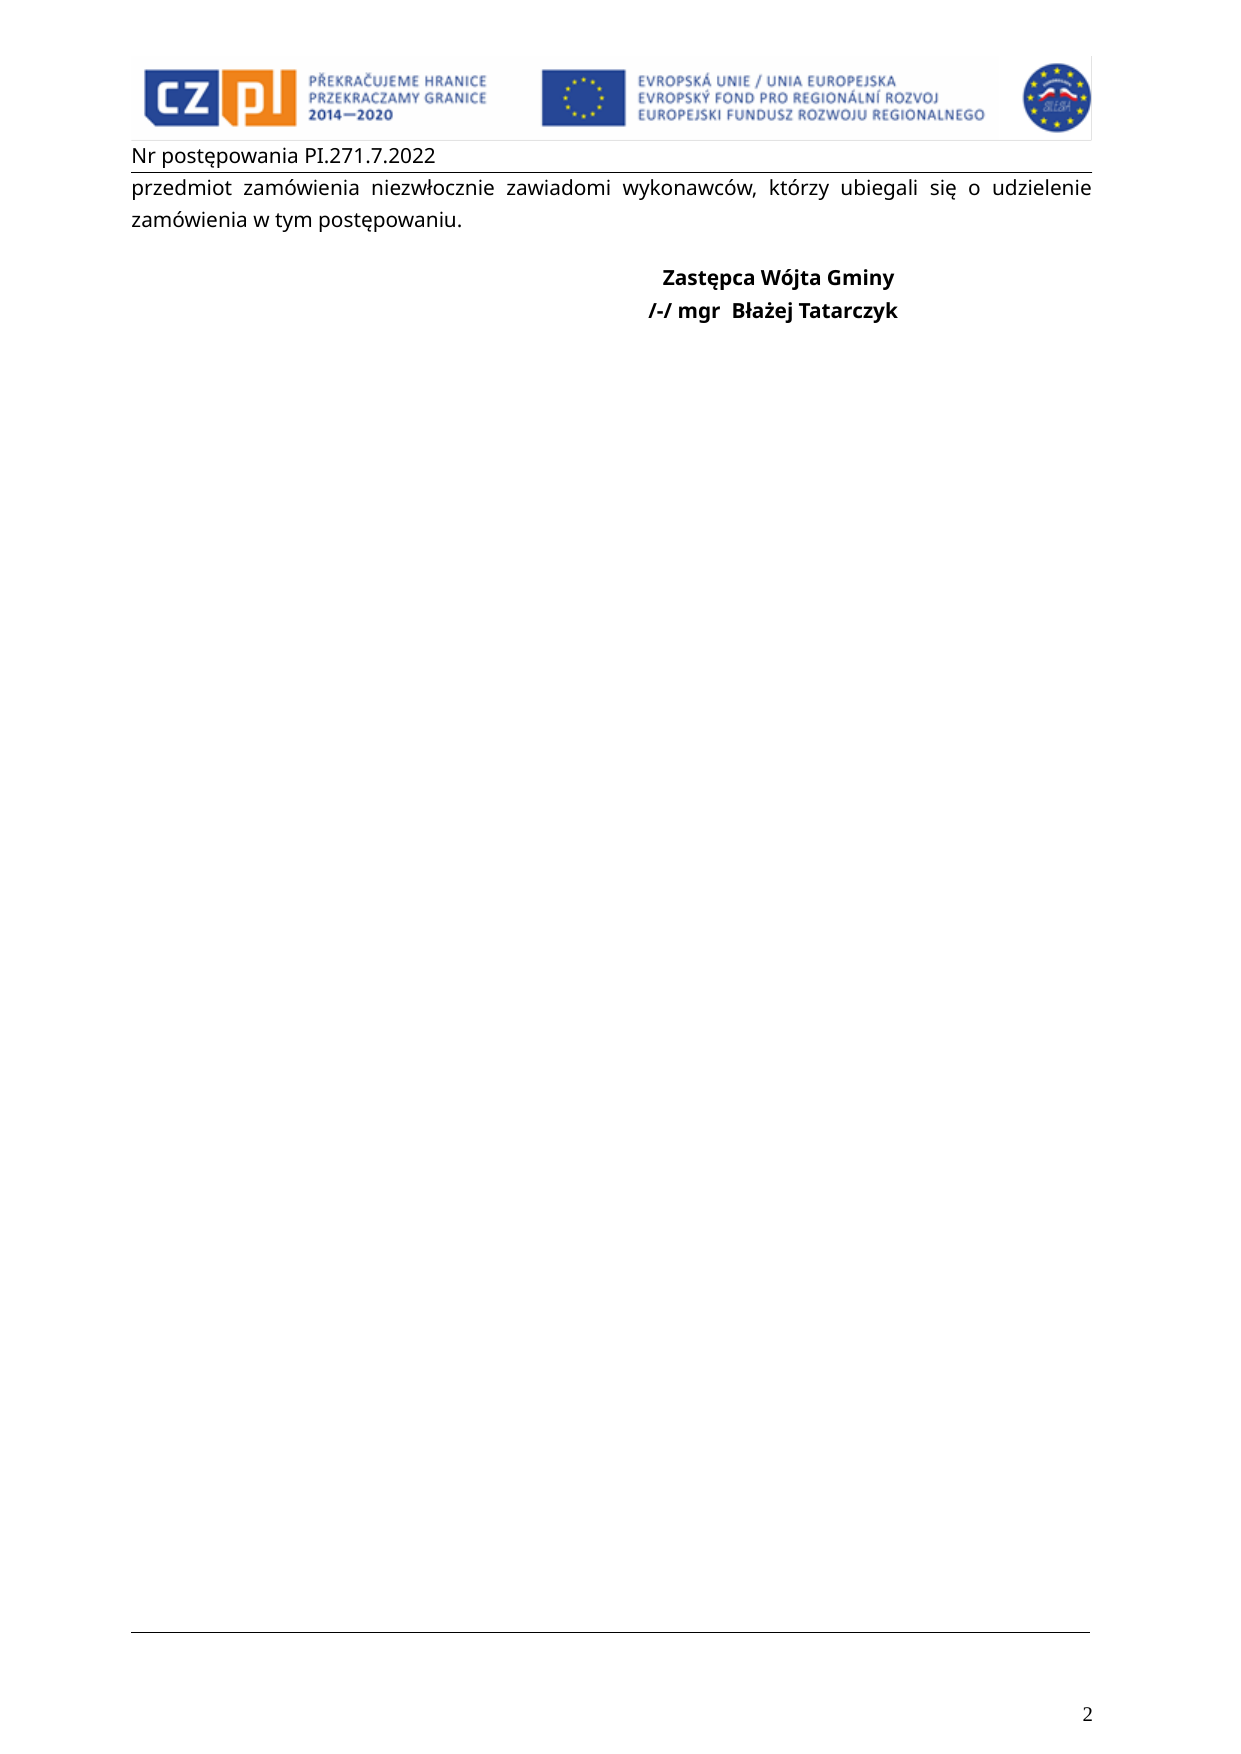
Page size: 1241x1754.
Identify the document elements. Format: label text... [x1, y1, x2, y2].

text /-/ mgr Błażej Tatarczyk [131, 296, 1092, 324]
picture [131, 56, 1093, 142]
text Zastępca Wójta Gminy [131, 263, 1092, 292]
